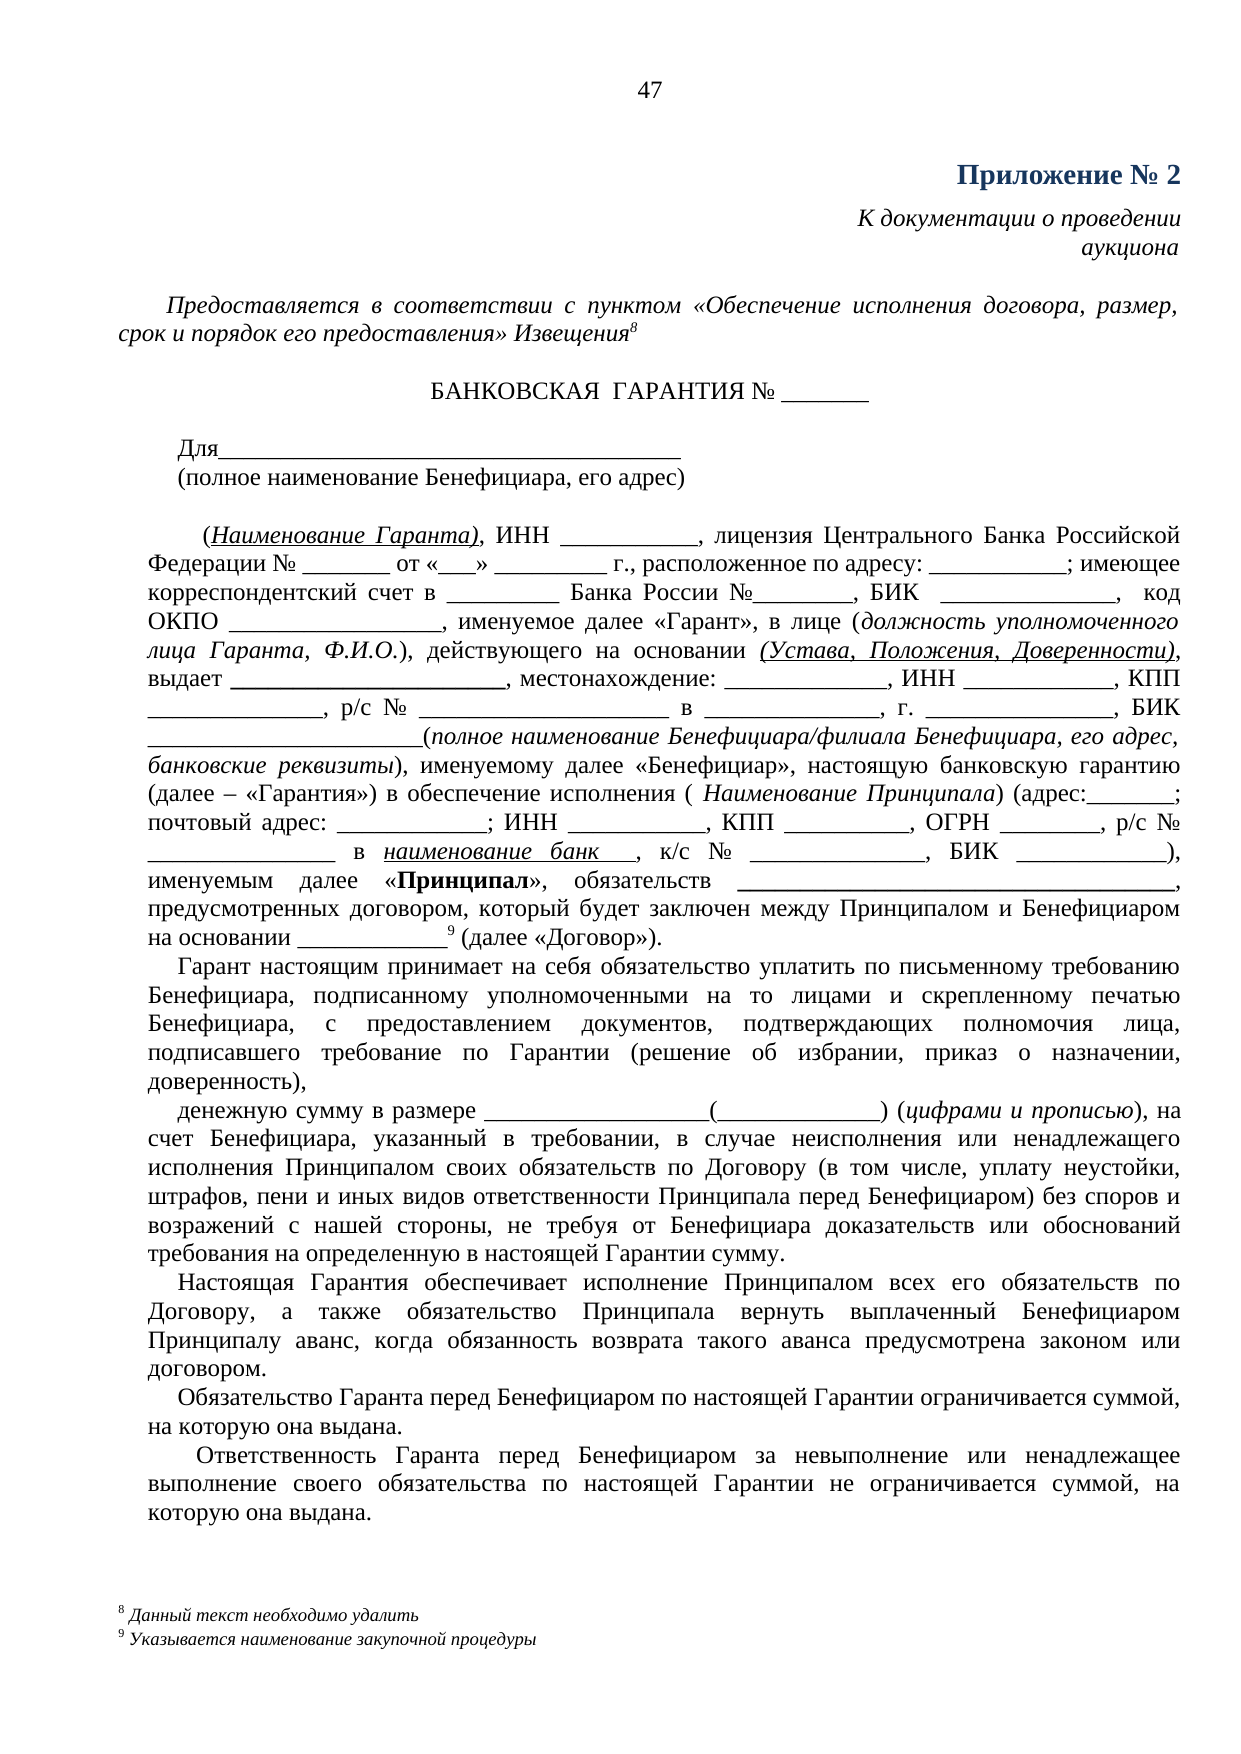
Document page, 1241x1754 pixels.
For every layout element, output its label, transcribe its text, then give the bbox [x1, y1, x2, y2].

text К документации о проведении [118, 203, 1181, 232]
text (полное наименование Бенефициара, его адрес) [148, 462, 1152, 491]
text (Наименование Гаранта), ИНН ___________, лицензия Центрального Банка Российской Федерации № _______ от «___» _________ г., расположенное по адресу: ___________; имеющее корреспондентский счет в _________ Банка России №________, БИК ______________, код ОКПО _________________, именуемое далее «Гарант», в лице (должность уполномоченного лица Гаранта, Ф.И.О.), действующего на основании (Устава, Положения, Доверенности), выдает ______________________, местонахождение: _____________, ИНН ____________, КПП ______________, р/с № ____________________ в ______________, г. _______________, БИК ______________________(полное наименование Бенефициара/филиала Бенефициара, его адрес, банковские реквизиты), именуемому далее «Бенефициар», настоящую банковскую гарантию (далее – «Гарантия») в обеспечение исполнения ( Наименование Принципала) (адрес:_______; почтовый адрес: ____________; ИНН ___________, КПП __________, ОГРН ________, р/с № _______________ в наименование банк , к/c № ______________, БИК ____________), именуемым далее «Принципал», обязательств ___________________________________, предусмотренных договором, который будет заключен между Принципалом и Бенефициаром на основании ____________ (далее «Договор»). [148, 520, 1181, 951]
text Настоящая Гарантия обеспечивает исполнение Принципалом всех его обязательств по Договору, а также обязательство Принципала вернуть выплаченный Бенефициаром Принципалу аванс, когда обязанность возврата такого аванса предусмотрена законом или договором. [148, 1267, 1181, 1382]
text денежную сумму в размере __________________(_____________) (цифрами и прописью), на счет Бенефициара, указанный в требовании, в случае неисполнения или ненадлежащего исполнения Принципалом своих обязательств по Договору (в том числе, уплату неустойки, штрафов, пени и иных видов ответственности Принципала перед Бенефициаром) без споров и возражений с нашей стороны, не требуя от Бенефициара доказательств или обоснований требования на определенную в настоящей Гарантии сумму. [148, 1095, 1181, 1267]
text Ответственность Гаранта перед Бенефициаром за невыполнение или ненадлежащее выполнение своего обязательства по настоящей Гарантии не ограничивается суммой, на которую она выдана. [148, 1440, 1181, 1526]
subtitle Приложение № 2 [163, 157, 1181, 191]
text Для_____________________________________ [148, 433, 1152, 462]
text Предоставляется в соответствии с пунктом «Обеспечение исполнения договора, размер, срок и порядок его предоставления» Извещения [118, 290, 1181, 347]
text Обязательство Гаранта перед Бенефициаром по настоящей Гарантии ограничивается суммой, на которую она выдана. [148, 1382, 1181, 1440]
text БАНКОВСКАЯ ГАРАНТИЯ № _______ [118, 376, 1181, 405]
text аукциона [118, 232, 1181, 261]
text Гарант настоящим принимает на себя обязательство уплатить по письменному требованию Бенефициара, подписанному уполномоченными на то лицами и скрепленному печатью Бенефициара, с предоставлением документов, подтверждающих полномочия лица, подписавшего требование по Гарантии (решение об избрании, приказ о назначении, доверенность), [148, 951, 1181, 1095]
